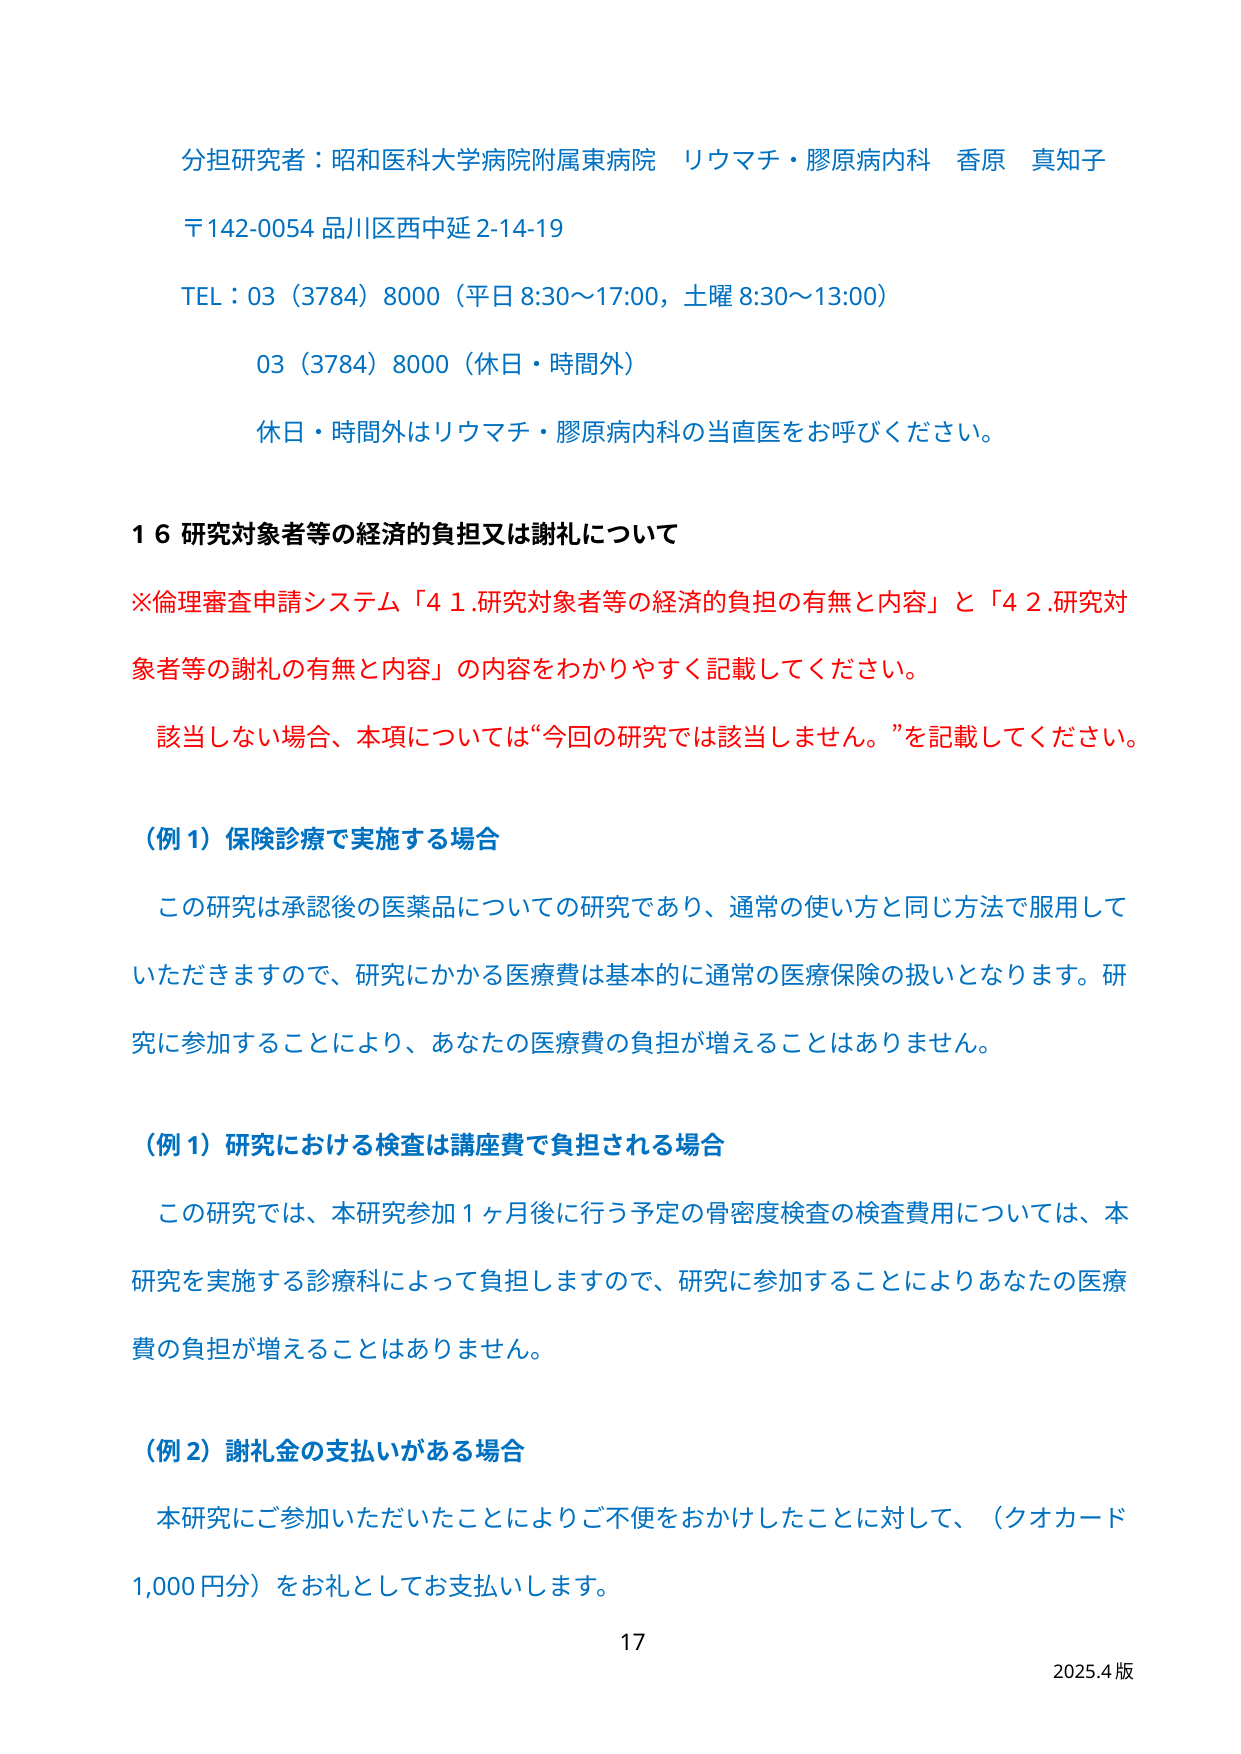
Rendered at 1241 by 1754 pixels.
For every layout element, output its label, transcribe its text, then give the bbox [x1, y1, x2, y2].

text 休日・時間外はリウマチ・膠原病内科の当直医をお呼びください。 [131, 396, 1134, 464]
text （例1）保険診療で実施する場合 [131, 804, 1134, 872]
text （例1）研究における検査は講座費で負担される場合 [131, 1109, 1134, 1177]
text 分担研究者：昭和医科大学病院附属東病院 リウマチ・膠原病内科 香原 真知子 [131, 125, 1134, 193]
text 03（3784）8000（休日・時間外） [131, 328, 1134, 396]
text 該当しない場合、本項については“今回の研究では該当しません。”を記載してください。 [131, 702, 1134, 770]
text 1６ 研究対象者等の経済的負担又は謝礼について [131, 498, 1134, 566]
text 〒142-0054 品川区西中延2-14-19 [131, 193, 1134, 261]
text （例2）謝礼金の支払いがある場合 [131, 1415, 1134, 1483]
text ※倫理審査申請システム「4１.研究対象者等の経済的負担の有無と内容」と「4２.研究対象者等の謝礼の有無と内容」の内容をわかりやすく記載してください。 [131, 566, 1134, 702]
text この研究は承認後の医薬品についての研究であり、通常の使い方と同じ方法で服用していただきますので、研究にかかる医療費は基本的に通常の医療保険の扱いとなります。研究に参加することにより、あなたの医療費の負担が増えることはありません。 [131, 872, 1134, 1076]
text 本研究にご参加いただいたことによりご不便をおかけしたことに対して、（クオカード1,000円分）をお礼としてお支払いします。 [131, 1483, 1134, 1619]
text TEL：03（3784）8000（平日8:30～17:00，土曜8:30～13:00） [131, 261, 1134, 328]
text この研究では、本研究参加1ヶ月後に行う予定の骨密度検査の検査費用については、本研究を実施する診療科によって負担しますので、研究に参加することによりあなたの医療費の負担が増えることはありません。 [131, 1177, 1134, 1381]
